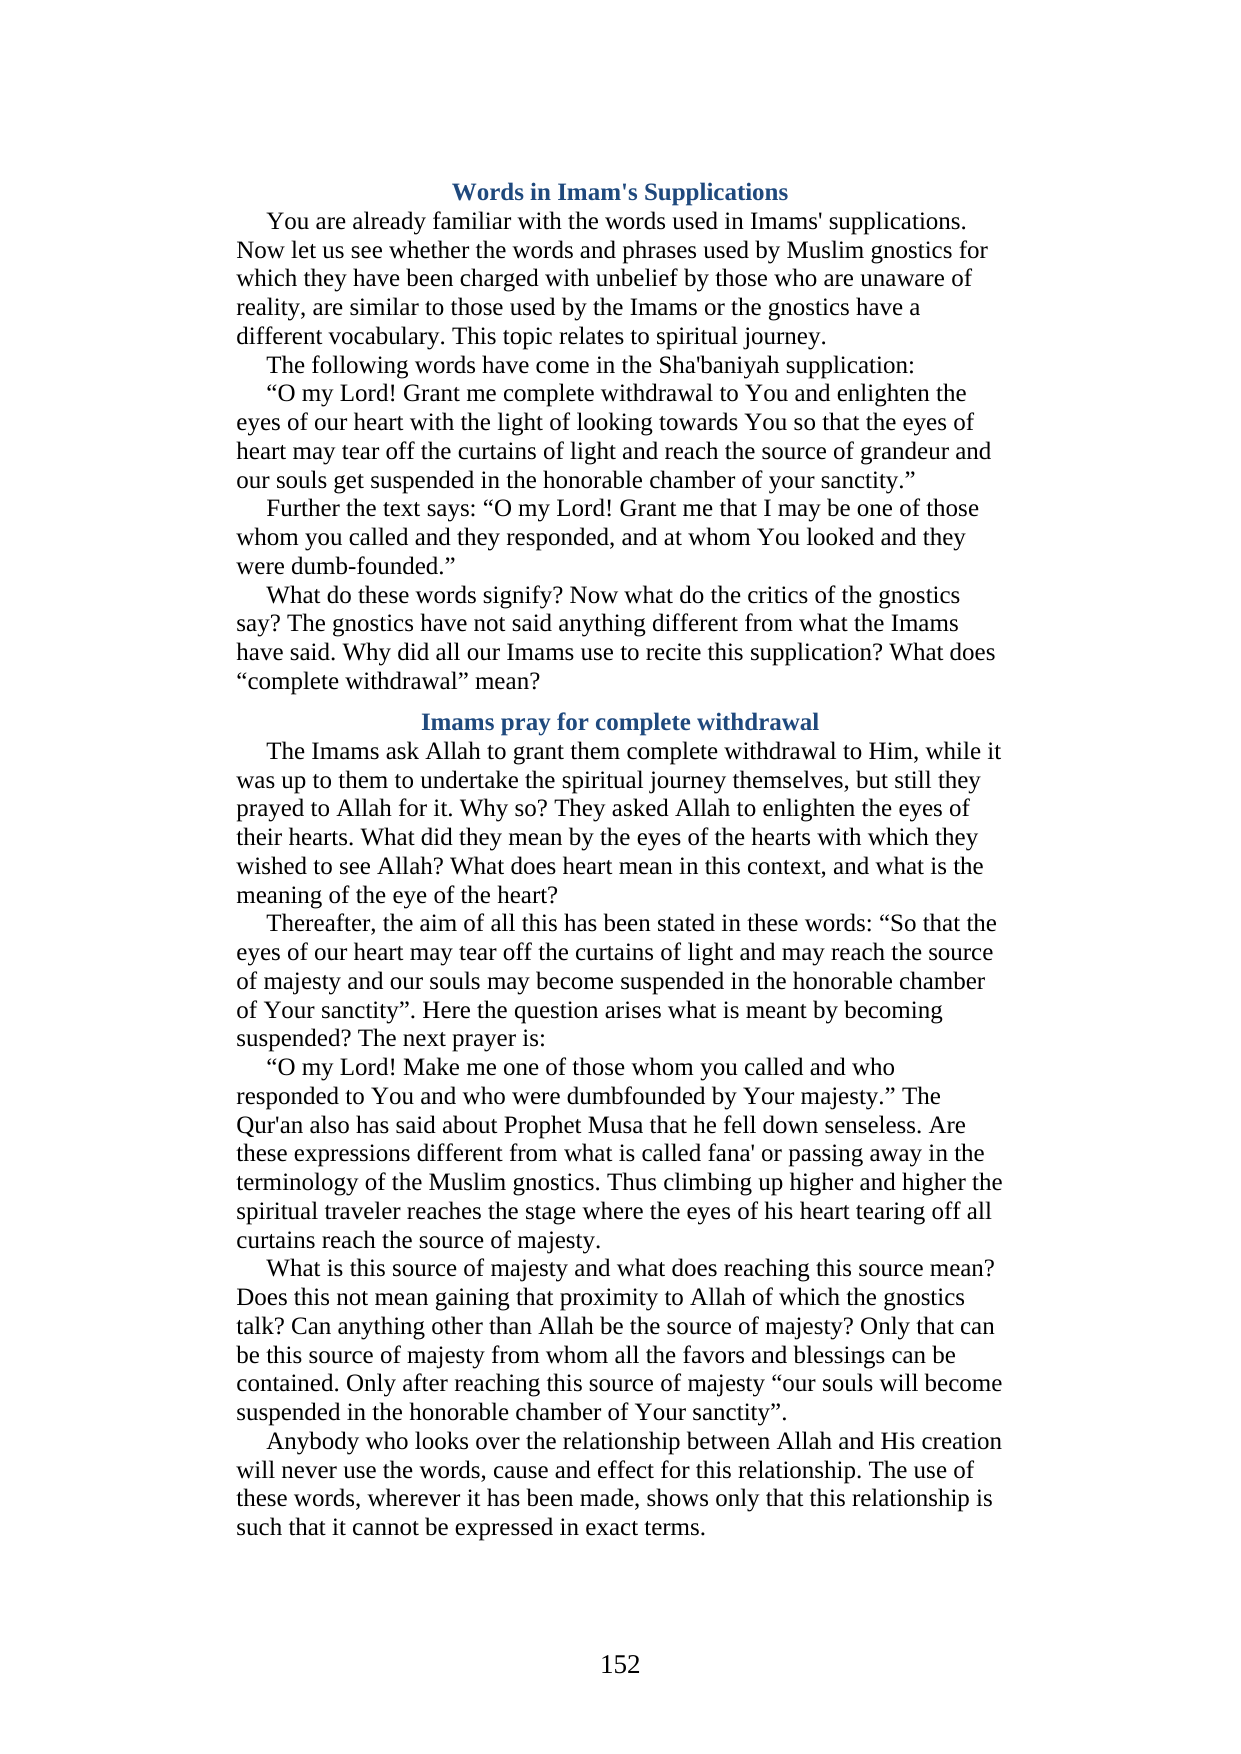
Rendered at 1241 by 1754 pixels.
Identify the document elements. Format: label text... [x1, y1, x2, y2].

text Anybody who looks over the relationship between Allah and His creation will never use the words, cause and effect for this relationship. The use of these words, wherever it has been made, shows only that this relationship is such that it cannot be expressed in exact terms. [236, 1426, 1004, 1541]
text You are already familiar with the words used in Imams' supplications. Now let us see whether the words and phrases used by Muslim gnostics for which they have been charged with unbelief by those who are unaware of reality, are similar to those used by the Imams or the gnostics have a different vocabulary. This topic relates to spiritual journey. [236, 206, 1004, 350]
text The following words have come in the Sha'baniyah supplication: [236, 350, 1004, 378]
text What do these words signify? Now what do the critics of the gnostics say? The gnostics have not said anything different from what the Imams have said. Why did all our Imams use to recite this supplication? What does “complete withdrawal” mean? [236, 580, 1004, 695]
text What is this source of majesty and what does reaching this source mean? Does this not mean gaining that proximity to Allah of which the gnostics talk? Can anything other than Allah be the source of majesty? Only that can be this source of majesty from whom all the favors and blessings can be contained. Only after reaching this source of majesty “our souls will become suspended in the honorable chamber of Your sanctity”. [236, 1253, 1004, 1426]
subtitle Imams pray for complete withdrawal [236, 707, 1004, 736]
text The Imams ask Allah to grant them complete withdrawal to Him, while it was up to them to undertake the spiritual journey themselves, but still they prayed to Allah for it. Why so? They asked Allah to enlighten the eyes of their hearts. What did they mean by the eyes of the hearts with which they wished to see Allah? What does heart mean in this context, and what is the meaning of the eye of the heart? [236, 736, 1004, 908]
subtitle Words in Imam's Supplications [236, 177, 1004, 206]
text “O my Lord! Grant me complete withdrawal to You and enlighten the eyes of our heart with the light of looking towards You so that the eyes of heart may tear off the curtains of light and reach the source of grandeur and our souls get suspended in the honorable chamber of your sanctity.” [236, 378, 1004, 493]
text Thereafter, the aim of all this has been stated in these words: “So that the eyes of our heart may tear off the curtains of light and may reach the source of majesty and our souls may become suspended in the honorable chamber of Your sanctity”. Here the question arises what is meant by becoming suspended? The next prayer is: [236, 908, 1004, 1052]
text Further the text says: “O my Lord! Grant me that I may be one of those whom you called and they responded, and at whom You looked and they were dumb-founded.” [236, 493, 1004, 580]
text “O my Lord! Make me one of those whom you called and who responded to You and who were dumbfounded by Your majesty.” The Qur'an also has said about Prophet Musa that he fell down senseless. Are these expressions different from what is called fana' or passing away in the terminology of the Muslim gnostics. Thus climbing up higher and higher the spiritual traveler reaches the stage where the eyes of his heart tearing off all curtains reach the source of majesty. [236, 1052, 1004, 1253]
